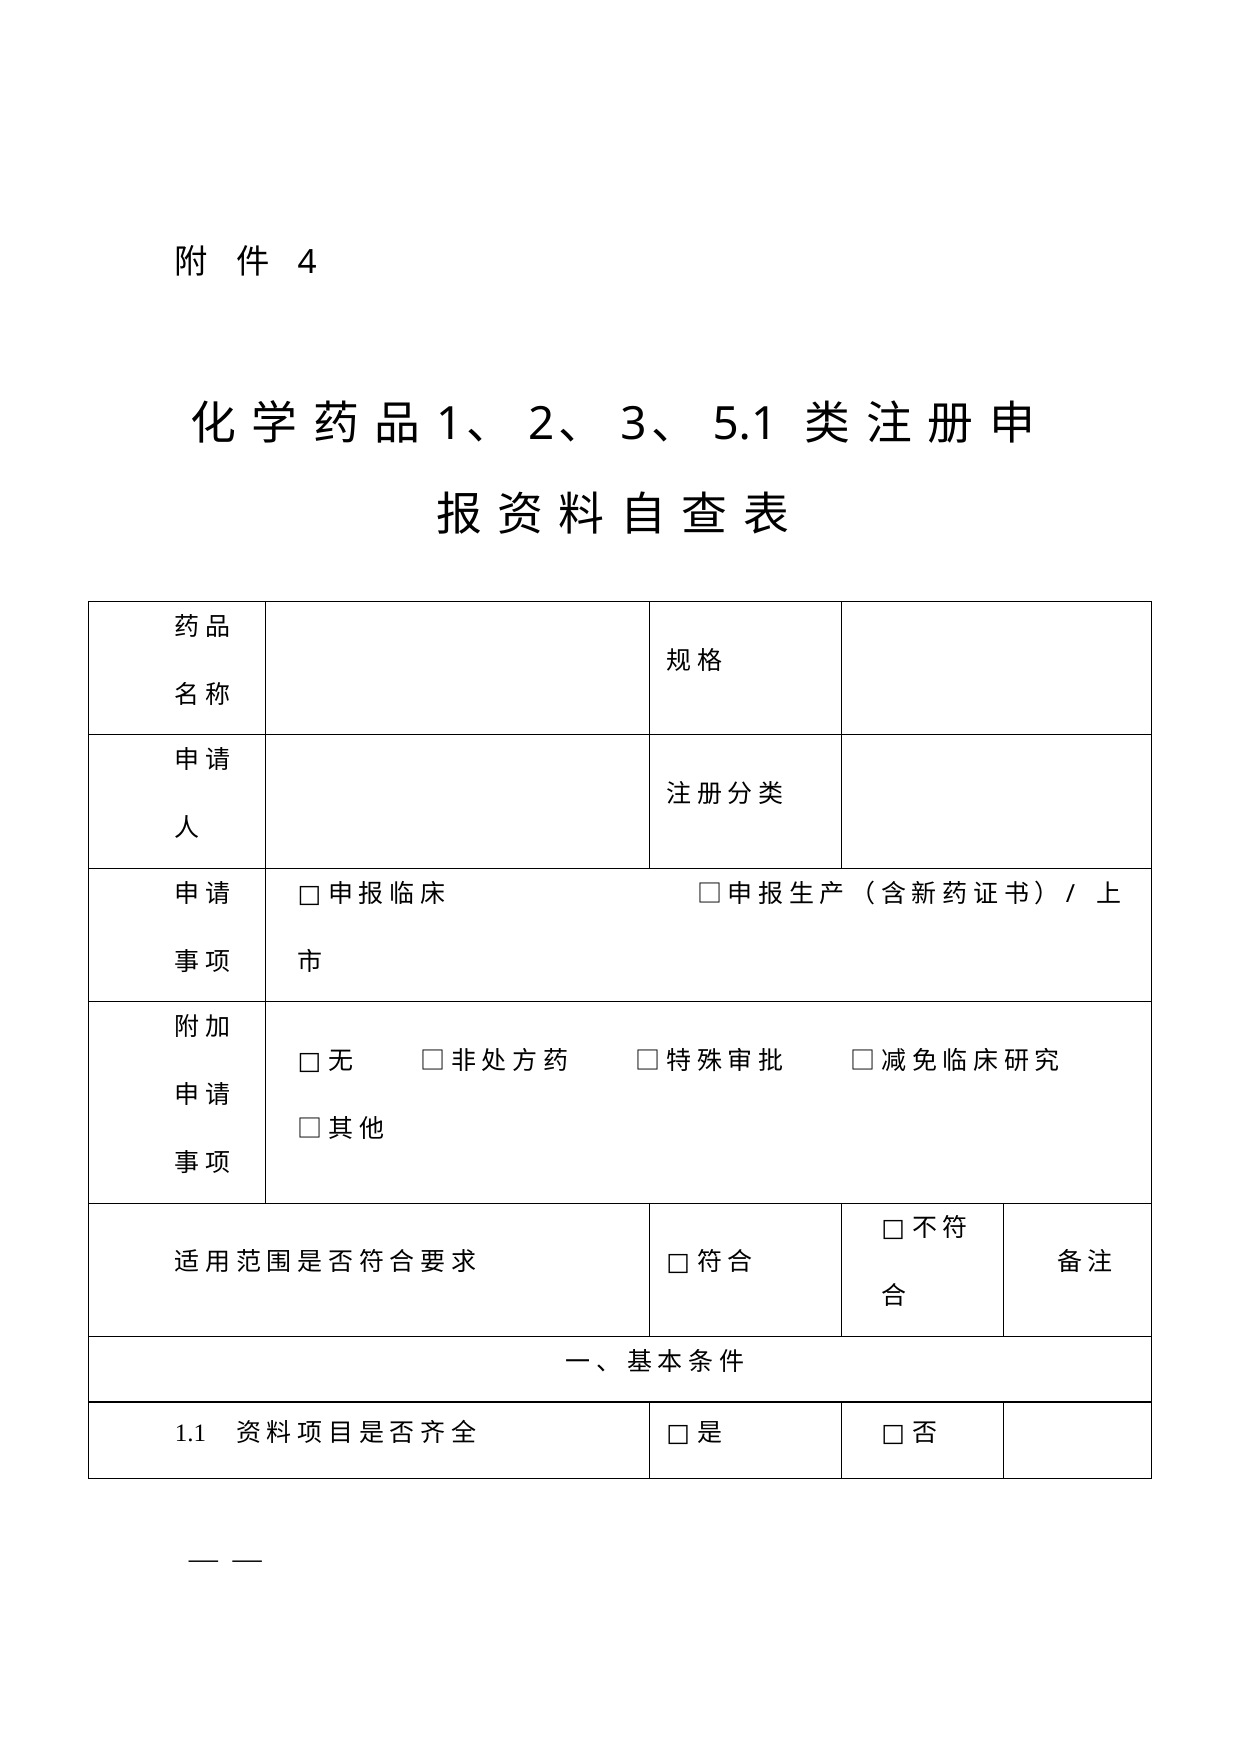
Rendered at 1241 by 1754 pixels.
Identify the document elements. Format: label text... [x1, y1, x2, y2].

table_cell □无 □非处方药 □特殊审批 □减免临床研究 □其他 [266, 1002, 1151, 1202]
table_cell □符合 [650, 1204, 841, 1336]
table_header [842, 602, 1151, 734]
table_cell 1.1资料项目是否齐全 [89, 1403, 649, 1478]
table_cell 注册分类 [650, 735, 841, 868]
table_cell 适用范围是否符合要求 [89, 1204, 649, 1336]
table_header 药品名称 [89, 602, 265, 734]
table_cell 申请事项 [89, 869, 265, 1001]
table_cell □不符合 [842, 1204, 1003, 1336]
table_header 规格 [650, 602, 841, 734]
table_cell □是 [650, 1403, 841, 1478]
table_cell □申报临床 □申报生产（含新药证书）/上市 [266, 869, 1151, 1001]
table_cell 附加申请事项 [89, 1002, 265, 1202]
table_cell [1004, 1403, 1151, 1478]
table_cell 备注 [1004, 1204, 1151, 1336]
table_cell 申请人 [89, 735, 265, 868]
table_cell 一、基本条件 [89, 1337, 1151, 1401]
subtitle 附件4 [174, 214, 1066, 305]
table_cell □否 [842, 1403, 1003, 1478]
table_header [266, 602, 649, 734]
table_cell [266, 735, 649, 868]
subtitle 化学药品1、2、3、5.1类注册申报资料自查表 [174, 374, 1066, 555]
table_cell [842, 735, 1151, 868]
